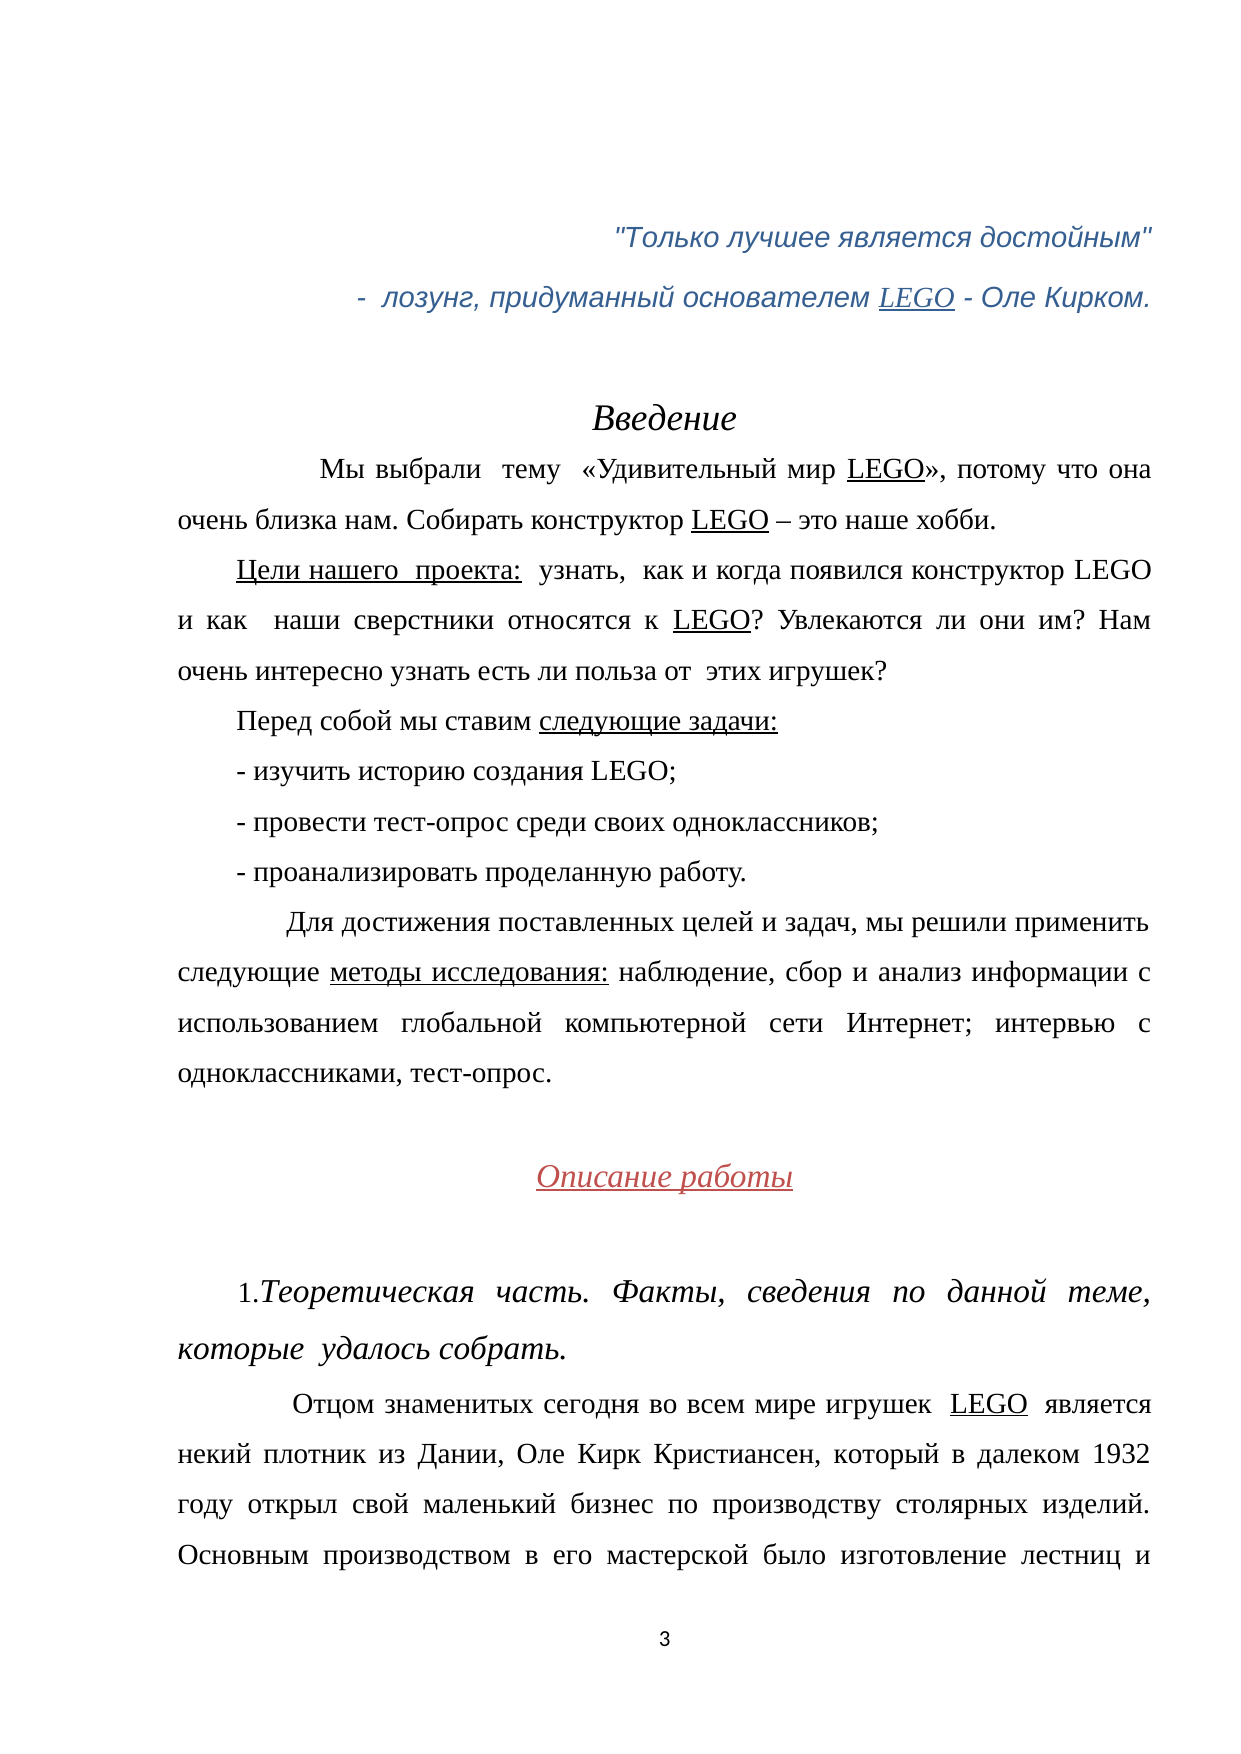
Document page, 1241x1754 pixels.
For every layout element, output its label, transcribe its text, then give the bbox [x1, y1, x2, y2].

text Мы выбрали тему «Удивительный мир LEGO», потому что она очень близка нам. Собирать конструктор LEGO – это наше хобби. [177, 451, 1152, 535]
text Для достижения поставленных целей и задач, мы решили применить следующие методы исследования: наблюдение, сбор и анализ информации с использованием глобальной компьютерной сети Интернет; интервью с одноклассниками, тест-опрос. [177, 904, 1152, 1089]
text Цели нашего проекта: узнать, как и когда появился конструктор LEGO и как наши сверстники относятся к LEGO? Увлекаются ли они им? Нам очень интересно узнать есть ли польза от этих игрушек? [177, 552, 1152, 686]
text 1.Теоретическая часть. Факты, сведения по данной теме, которые удалось собрать. [177, 1271, 1152, 1367]
text - лозунг, придуманный основателем LEGO - Оле Кирком. [177, 280, 1152, 313]
text - провести тест-опрос среди своих одноклассников; [177, 804, 1152, 837]
text Введение [177, 395, 1152, 438]
text Перед собой мы ставим следующие задачи: [177, 703, 1152, 737]
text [177, 1386, 1152, 1570]
text "Только лучшее является достойным" [177, 221, 1152, 254]
text - проанализировать проделанную работу. [177, 854, 1152, 887]
text - изучить историю создания LEGO; [177, 753, 1152, 787]
text Описание работы [177, 1156, 1152, 1194]
